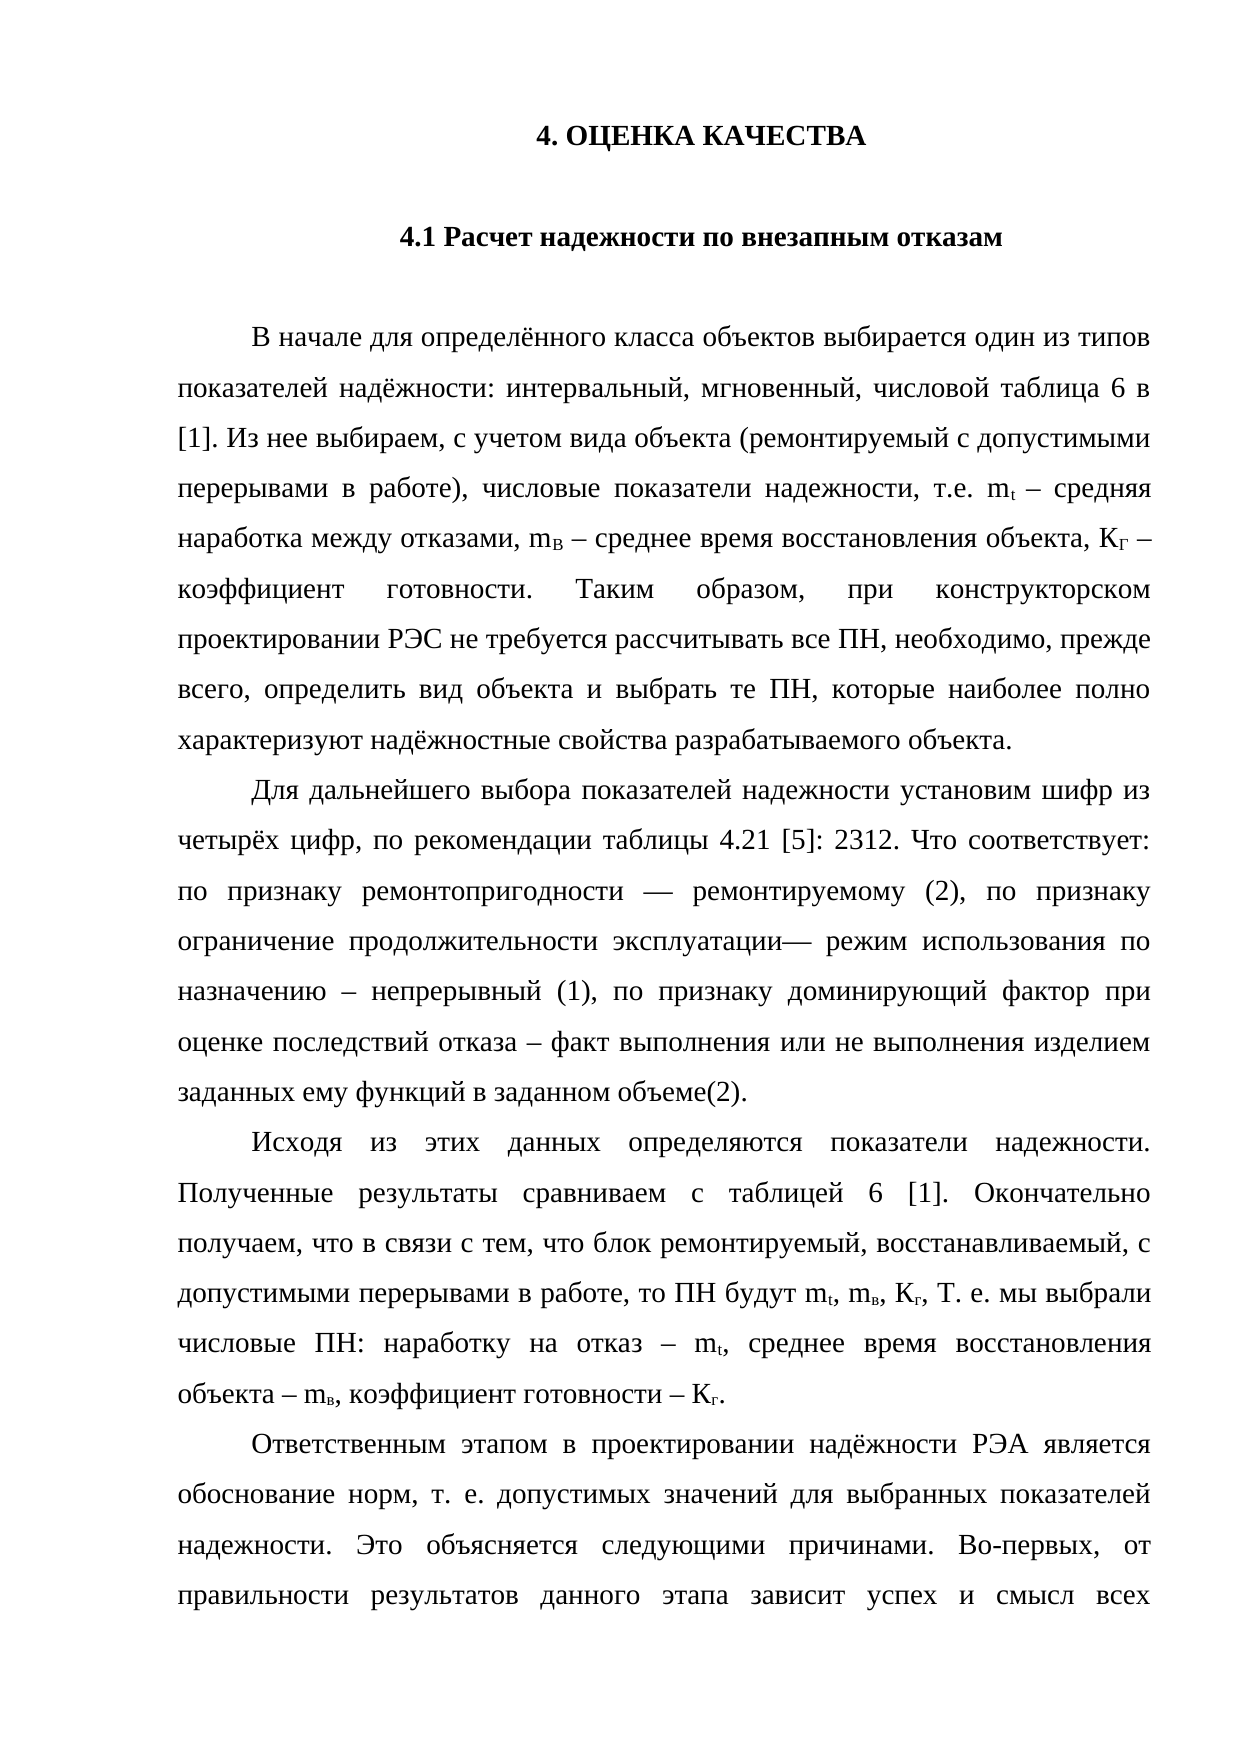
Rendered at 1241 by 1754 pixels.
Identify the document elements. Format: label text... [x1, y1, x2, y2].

text Исходя из этих данных определяются показатели надежности. Полученные результаты сравниваем с таблицей 6 [1]. Окончательно получаем, что в связи с тем, что блок ремонтируемый, восстанавливаемый, с допустимыми перерывами в работе, то ПН будут mt, mв, Кг, Т. е. мы выбрали числовые ПН: наработку на отказ – mt, среднее время восстановления объекта – mв, коэффициент готовности – Кг. [177, 1124, 1152, 1409]
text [177, 1426, 1152, 1611]
text 4. ОЦЕНКА КАЧЕСТВА [177, 118, 1152, 152]
text 4.1 Расчет надежности по внезапным отказам [177, 219, 1152, 252]
text Для дальнейшего выбора показателей надежности установим шифр из четырёх цифр, по рекомендации таблицы 4.21 [5]: 2312. Что соответствует: по признаку ремонтопригодности — ремонтируемому (2), по признаку ограничение продолжительности эксплуатации— режим использования по назначению – непрерывный (1), по признаку доминирующий фактор при оценке последствий отказа – факт выполнения или не выполнения изделием заданных ему функций в заданном объеме(2). [177, 772, 1152, 1108]
text В начале для определённого класса объектов выбирается один из типов показателей надёжности: интервальный, мгновенный, числовой таблица 6 в [1]. Из нее выбираем, с учетом вида объекта (ремонтируемый с допустимыми перерывами в работе), числовые показатели надежности, т.е. mt – средняя наработка между отказами, mB – среднее время восстановления объекта, КГ – коэффициент готовности. Таким образом, при конструкторском проектировании РЭС не требуется рассчитывать все ПН, необходимо, прежде всего, определить вид объекта и выбрать те ПН, которые наиболее полно характеризуют надёжностные свойства разрабатываемого объекта. [177, 319, 1152, 755]
